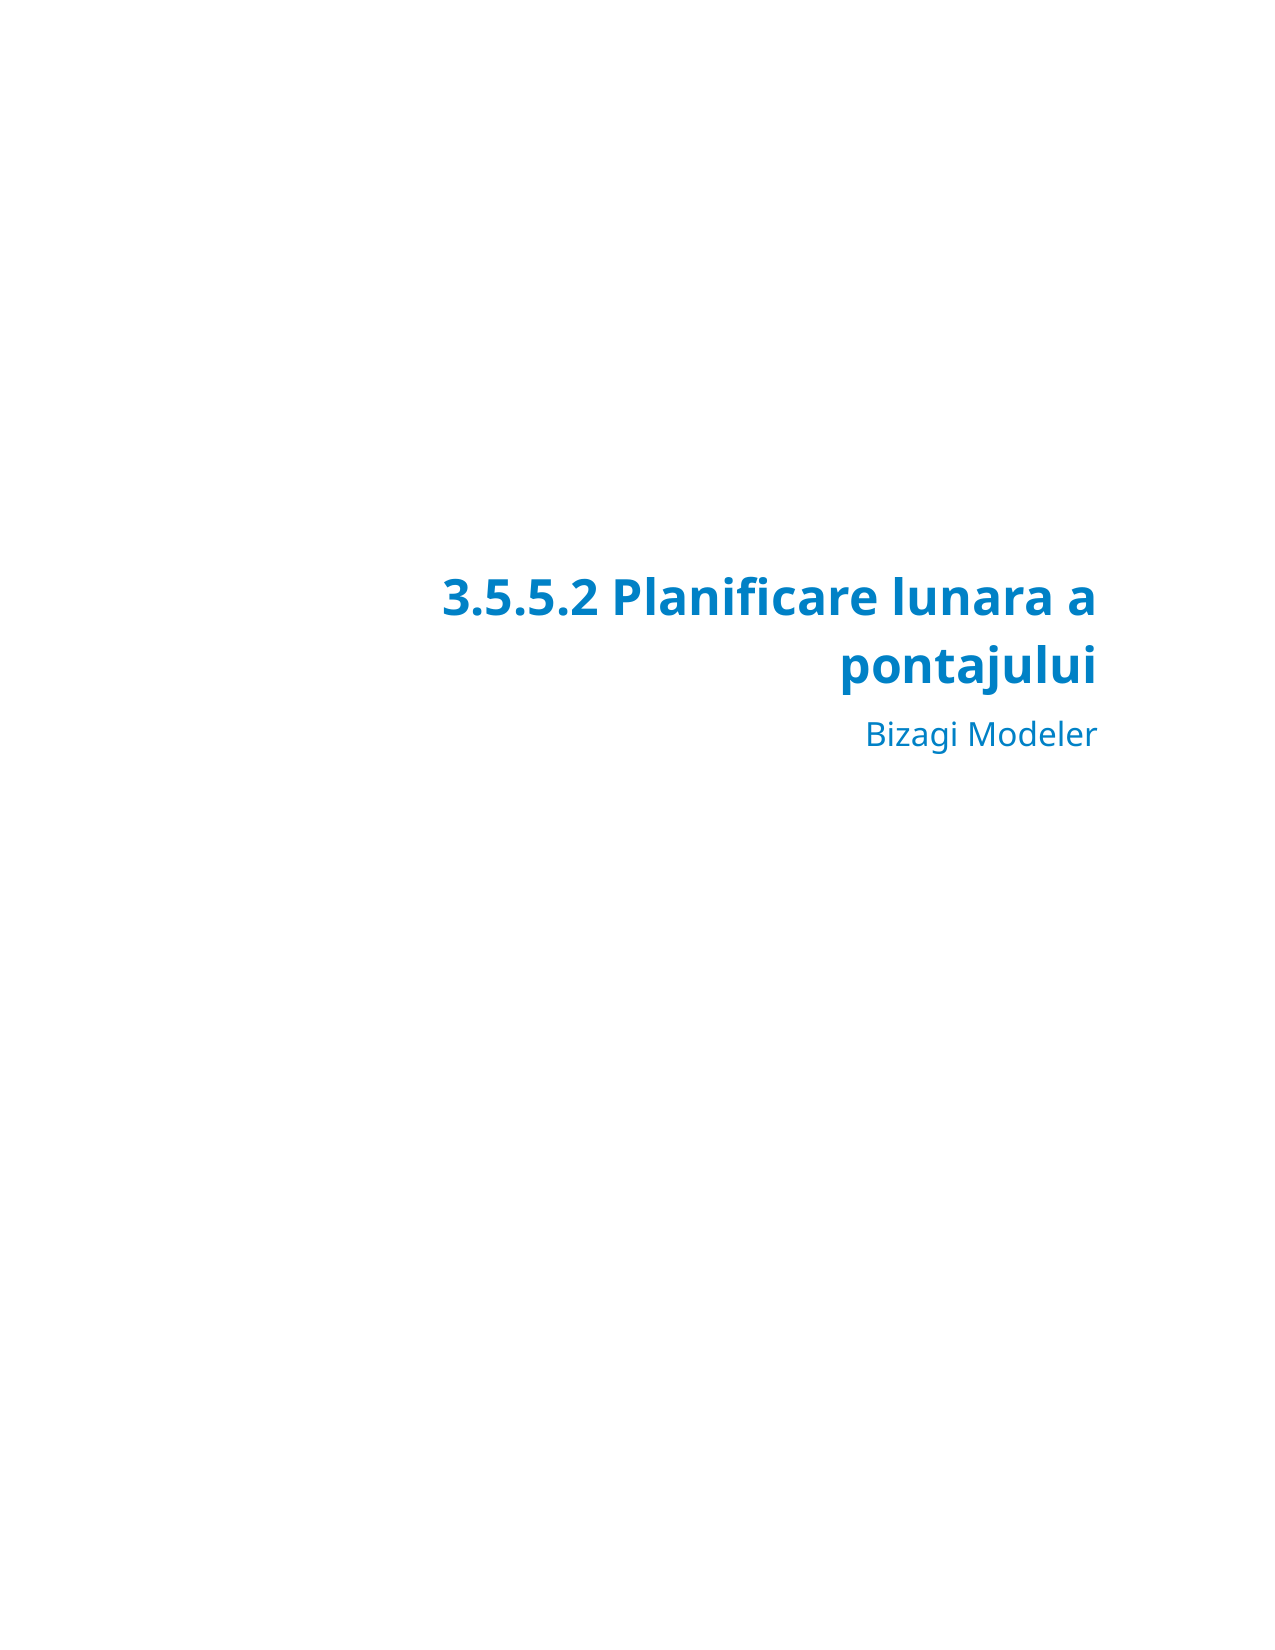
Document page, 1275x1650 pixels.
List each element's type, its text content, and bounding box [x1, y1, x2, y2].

subtitle Bizagi Modeler [177, 711, 1098, 756]
title 3.5.5.2 Planificare lunara a pontajului [177, 562, 1098, 698]
